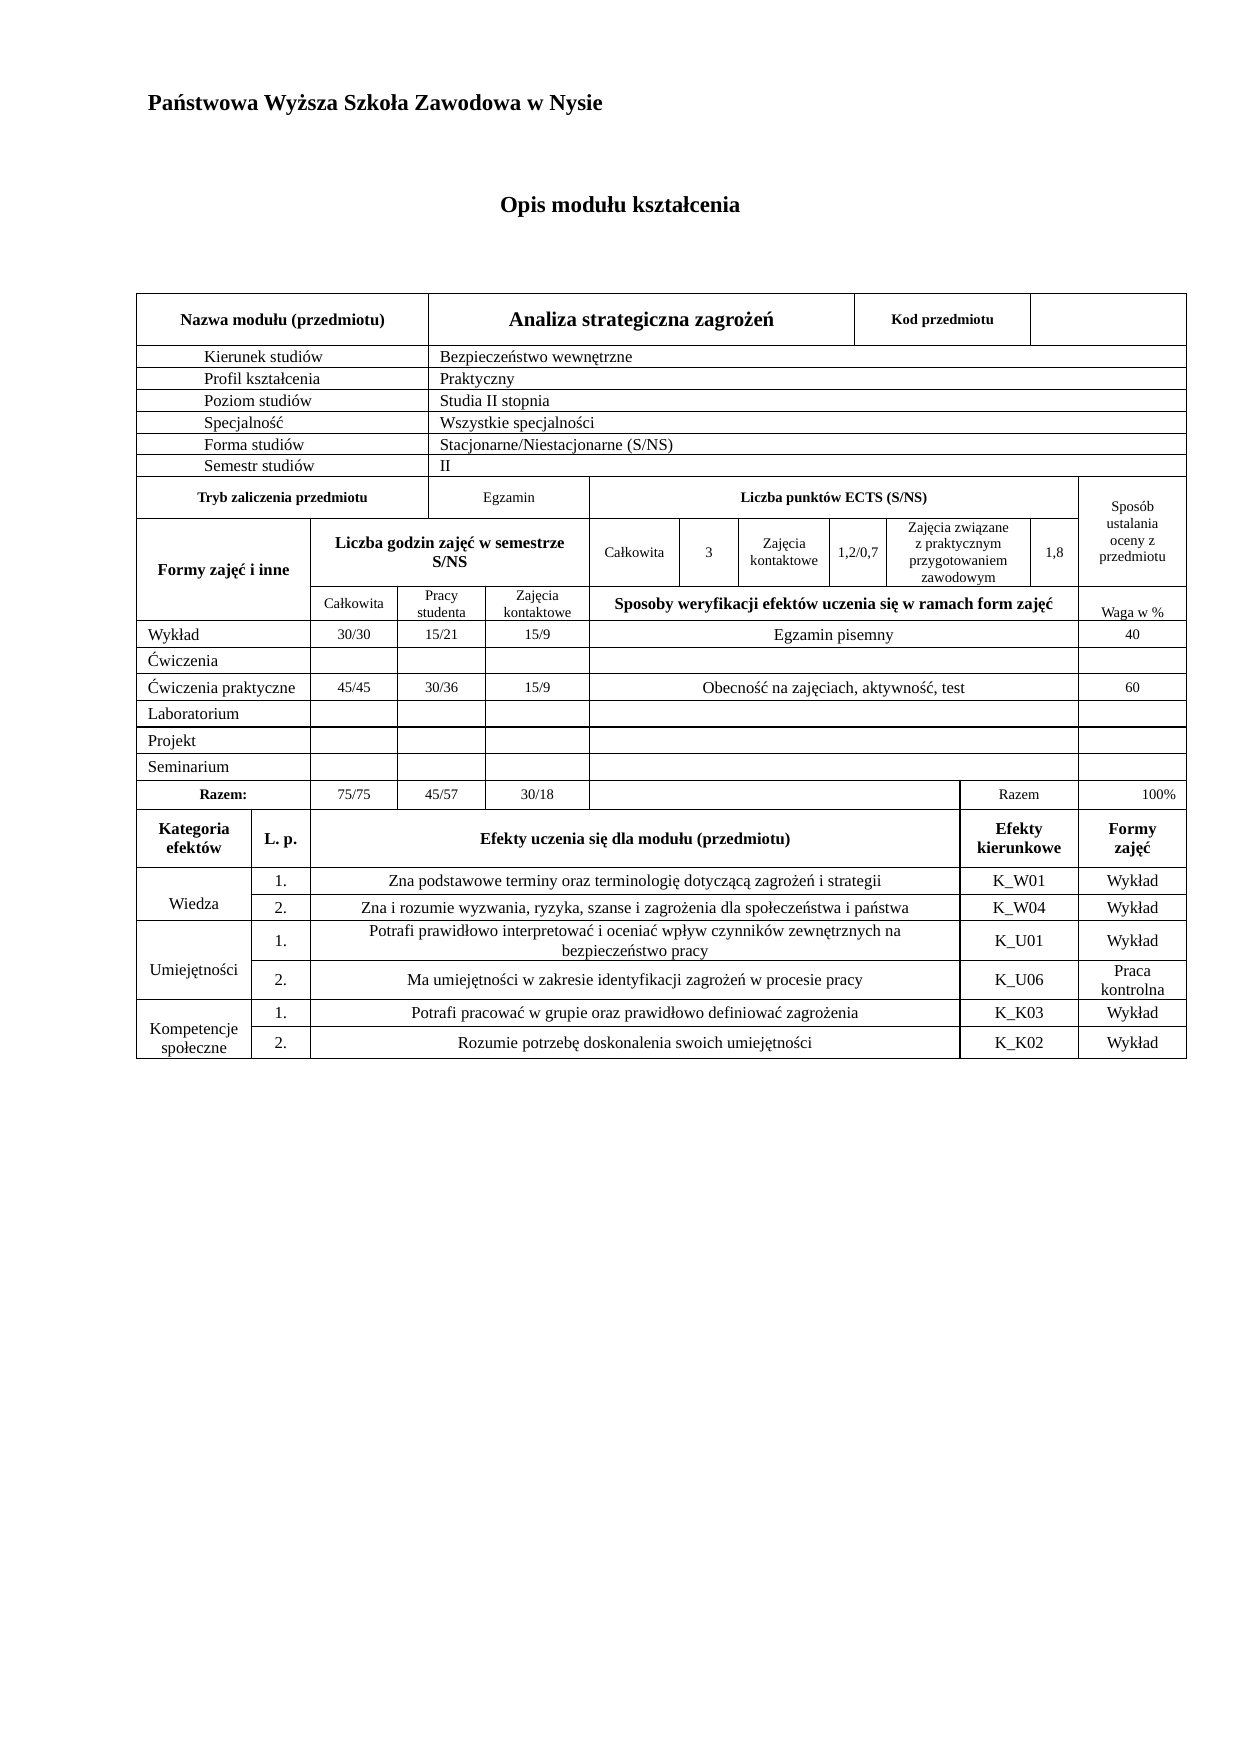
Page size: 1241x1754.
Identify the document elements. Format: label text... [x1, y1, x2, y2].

table_cell Specjalność [137, 412, 428, 432]
table_cell Potrafi pracować w grupie oraz prawidłowo definiować zagrożenia [311, 1000, 959, 1026]
table_cell Wszystkie specjalności [429, 412, 1186, 432]
table_cell Zna i rozumie wyzwania, ryzyka, szanse i zagrożenia dla społeczeństwa i państwa [311, 895, 959, 920]
table_cell 60 [1079, 674, 1186, 700]
table_cell Ćwiczenia [137, 648, 310, 673]
table_cell Profil kształcenia [137, 368, 428, 389]
table_cell Studia II stopnia [429, 390, 1186, 411]
table_header Kod przedmiotu [855, 294, 1030, 345]
table_cell Wykład [1079, 868, 1186, 894]
table_cell K_U01 [961, 921, 1078, 959]
table_cell Semestr studiów [137, 455, 428, 476]
table_cell [398, 701, 485, 726]
table_cell Sposoby weryfikacji efektów uczenia się w ramach form zajęć [590, 587, 1078, 620]
table_cell Waga w % [1079, 587, 1186, 620]
table_cell Całkowita [590, 519, 679, 586]
table_cell Poziom studiów [137, 390, 428, 411]
table_cell 15/21 [398, 621, 485, 647]
table_cell [1079, 728, 1186, 753]
table_cell K_K03 [961, 1000, 1078, 1026]
table_cell [311, 754, 397, 779]
text Państwowa Wyższa Szkoła Zawodowa w Nysie [148, 89, 1092, 115]
table_cell [1079, 648, 1186, 673]
table_cell Efekty uczenia się dla modułu (przedmiotu) [311, 810, 959, 867]
table_cell II [429, 455, 1186, 476]
table_cell 30/36 [398, 674, 485, 700]
table_cell Projekt [137, 728, 310, 753]
table_cell Zajęcia kontaktowe [486, 587, 589, 620]
table_cell Zajęcia kontaktowe [739, 519, 829, 586]
table_cell Potrafi prawidłowo interpretować i oceniać wpływ czynników zewnętrznych na bezpieczeństwo pracy [311, 921, 959, 959]
table_cell 30/30 [311, 621, 397, 647]
table_header Analiza strategiczna zagrożeń [429, 294, 854, 345]
table_cell K_W01 [961, 868, 1078, 894]
table_cell Egzamin [429, 477, 589, 517]
table_cell 1. [252, 1000, 310, 1026]
table_cell Bezpieczeństwo wewnętrzne [429, 346, 1186, 367]
table_cell Kategoria efektów [137, 810, 251, 867]
table_cell 2. [252, 961, 310, 999]
table_cell [311, 728, 397, 753]
table_cell Forma studiów [137, 434, 428, 454]
table_cell Obecność na zajęciach, aktywność, test [590, 674, 1078, 700]
table_cell [398, 754, 485, 779]
table_cell [590, 701, 1078, 726]
table_cell Seminarium [137, 754, 310, 779]
table_cell K_U06 [961, 961, 1078, 999]
table_cell [311, 648, 397, 673]
table_cell Laboratorium [137, 701, 310, 726]
table_cell 1,2/0,7 [830, 519, 886, 586]
table_cell 2. [252, 895, 310, 920]
table_cell 40 [1079, 621, 1186, 647]
table_cell Zajęcia związane z praktycznym przygotowaniem zawodowym [887, 519, 1030, 586]
table_cell 75/75 [311, 781, 397, 808]
table_cell [590, 781, 959, 808]
table_cell [486, 754, 589, 779]
table_cell Wiedza [137, 868, 251, 920]
table_cell Liczba godzin zajęć w semestrze S/NS [311, 519, 589, 586]
table_cell [590, 728, 1078, 753]
table_cell Rozumie potrzebę doskonalenia swoich umiejętności [311, 1027, 959, 1057]
table_cell Egzamin pisemny [590, 621, 1078, 647]
table_cell Formy zajęć i inne [137, 519, 310, 620]
table_cell [486, 648, 589, 673]
table_cell Ćwiczenia praktyczne [137, 674, 310, 700]
table_cell 30/18 [486, 781, 589, 808]
table_cell Kompetencje społeczne [137, 1000, 251, 1057]
table_cell [1079, 754, 1186, 779]
table_cell L. p. [252, 810, 310, 867]
table_cell 2. [252, 1027, 310, 1057]
text Opis modułu kształcenia [148, 191, 1092, 217]
table_cell 100% [1079, 781, 1186, 808]
table_cell Ma umiejętności w zakresie identyfikacji zagrożeń w procesie pracy [311, 961, 959, 999]
table_cell 1. [252, 921, 310, 959]
table_cell Całkowita [311, 587, 397, 620]
table_cell 45/57 [398, 781, 485, 808]
table_cell 3 [680, 519, 738, 586]
table_cell K_K02 [961, 1027, 1078, 1057]
table_cell 1. [252, 868, 310, 894]
table_cell Razem [961, 781, 1078, 808]
table_cell Wykład [1079, 921, 1186, 959]
table_cell Pracy studenta [398, 587, 485, 620]
table_cell [590, 648, 1078, 673]
table_cell Umiejętności [137, 921, 251, 999]
table_cell Wykład [137, 621, 310, 647]
table_cell Sposób ustalania oceny z przedmiotu [1079, 477, 1186, 586]
table_cell 45/45 [311, 674, 397, 700]
table_cell 1,8 [1031, 519, 1078, 586]
table_cell Tryb zaliczenia przedmiotu [137, 477, 428, 517]
table_cell 15/9 [486, 674, 589, 700]
table_header Nazwa modułu (przedmiotu) [137, 294, 428, 345]
table_cell K_W04 [961, 895, 1078, 920]
table_cell [590, 754, 1078, 779]
table_cell [311, 701, 397, 726]
table_cell 15/9 [486, 621, 589, 647]
table_cell [398, 728, 485, 753]
table_cell Kierunek studiów [137, 346, 428, 367]
table_cell Liczba punktów ECTS (S/NS) [590, 477, 1078, 517]
table_cell Zna podstawowe terminy oraz terminologię dotyczącą zagrożeń i strategii [311, 868, 959, 894]
table_header [1031, 294, 1186, 345]
table_cell [486, 701, 589, 726]
table_cell Formy zajęć [1079, 810, 1186, 867]
table_cell Stacjonarne/Niestacjonarne (S/NS) [429, 434, 1186, 454]
table_cell Wykład [1079, 895, 1186, 920]
table_cell Praca kontrolna [1079, 961, 1186, 999]
table_cell Praktyczny [429, 368, 1186, 389]
table_cell Efekty kierunkowe [961, 810, 1078, 867]
table_cell Wykład [1079, 1027, 1186, 1057]
table_cell [486, 728, 589, 753]
table_cell [1079, 701, 1186, 726]
table_cell [398, 648, 485, 673]
table_cell Wykład [1079, 1000, 1186, 1026]
table_cell Razem: [137, 781, 310, 808]
